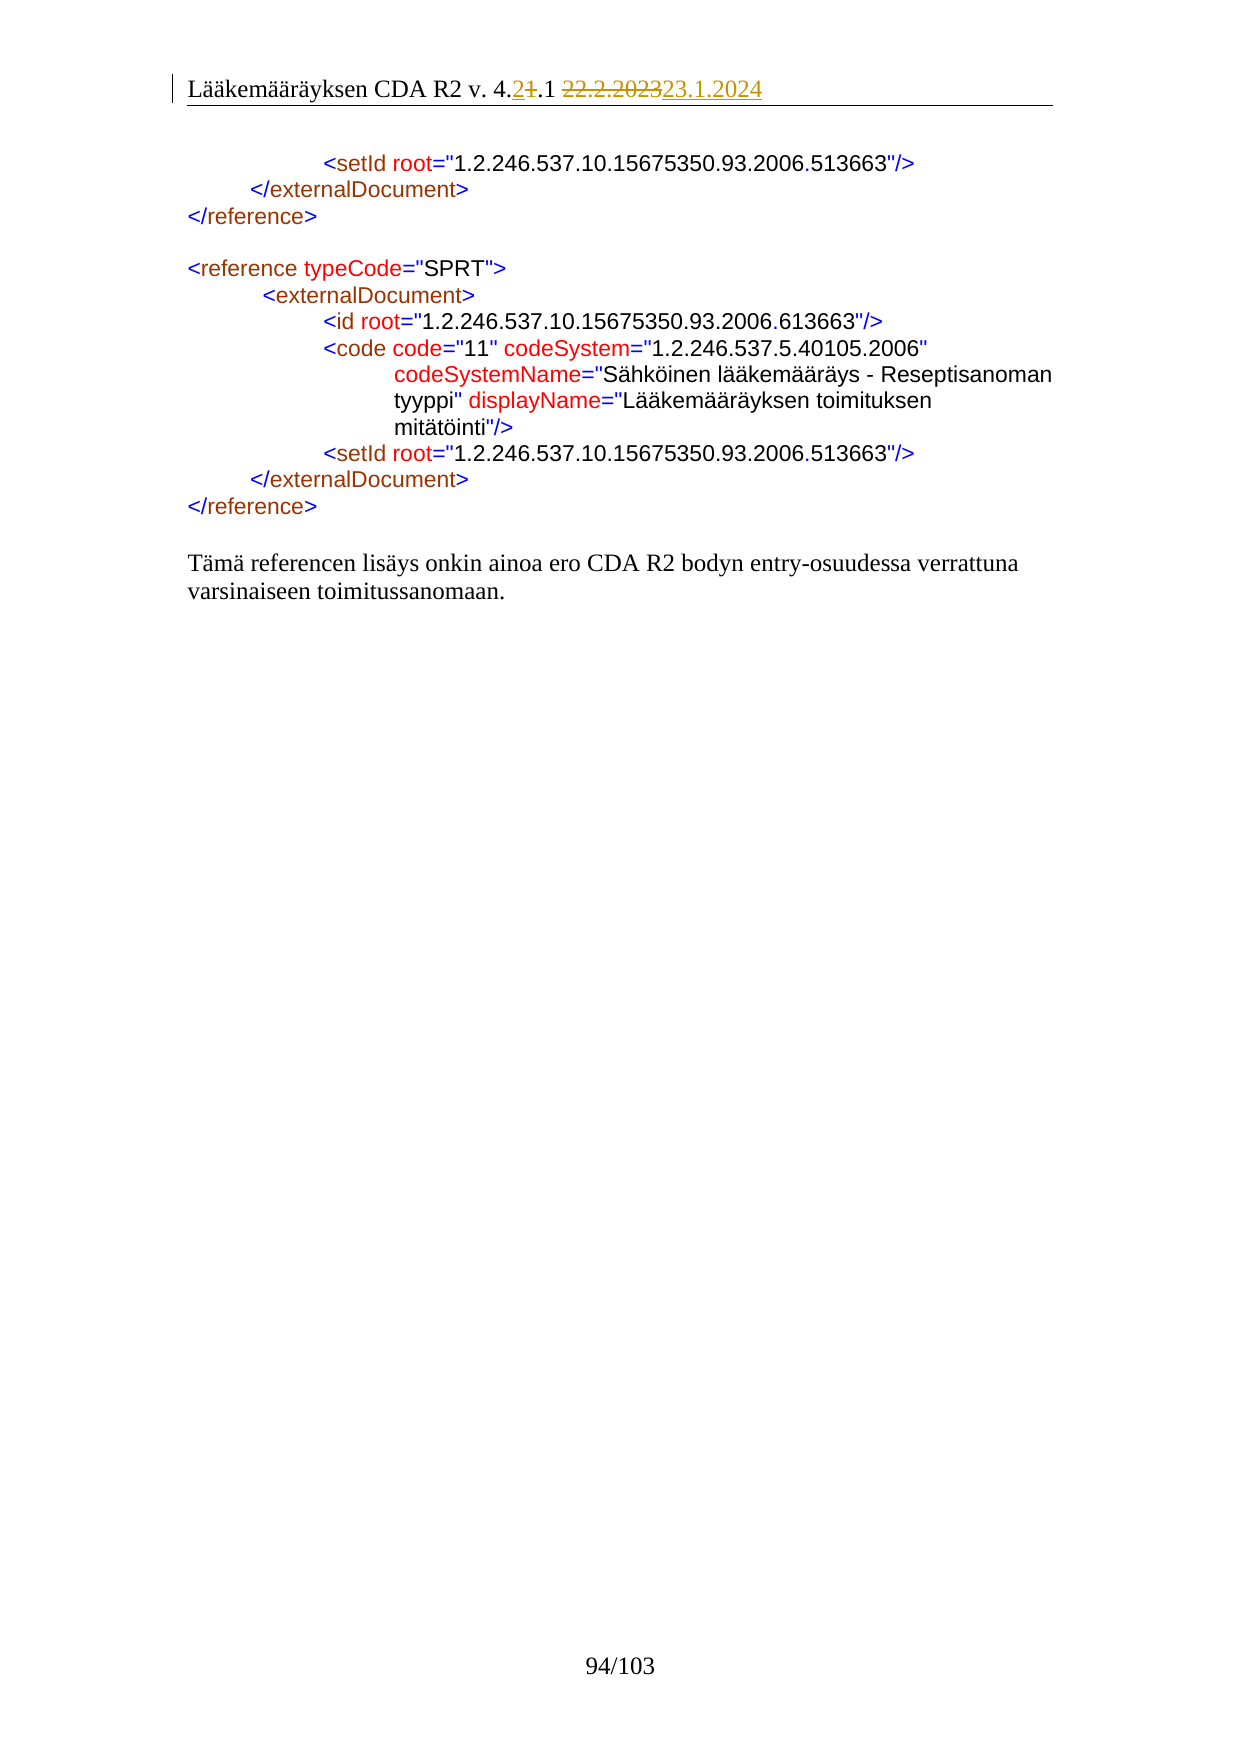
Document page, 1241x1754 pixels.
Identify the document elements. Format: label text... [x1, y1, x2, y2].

text <setId root="1.2.246.537.10.15675350.93.2006.513663"/> [187, 440, 1053, 466]
text </reference> [187, 493, 1053, 519]
text <code code="11" codeSystem="1.2.246.537.5.40105.2006" codeSystemName="Sähköinen lääkemääräys - Reseptisanoman tyyppi" displayName="Lääkemääräyksen toimituksen mitätöinti"/> [323, 334, 1053, 440]
text Tämä referencen lisäys onkin ainoa ero CDA R2 bodyn entry-osuudessa verrattuna varsinaiseen toimitussanomaan. [187, 548, 1053, 605]
text <setId root="1.2.246.537.10.15675350.93.2006.513663"/> [187, 150, 1053, 176]
text <externalDocument> [187, 282, 1053, 308]
text </reference> [187, 203, 1053, 229]
text <reference typeCode="SPRT"> [187, 255, 1053, 282]
text </externalDocument> [187, 176, 1053, 203]
text </externalDocument> [187, 466, 1053, 493]
text <id root="1.2.246.537.10.15675350.93.2006.613663"/> [187, 308, 1053, 334]
